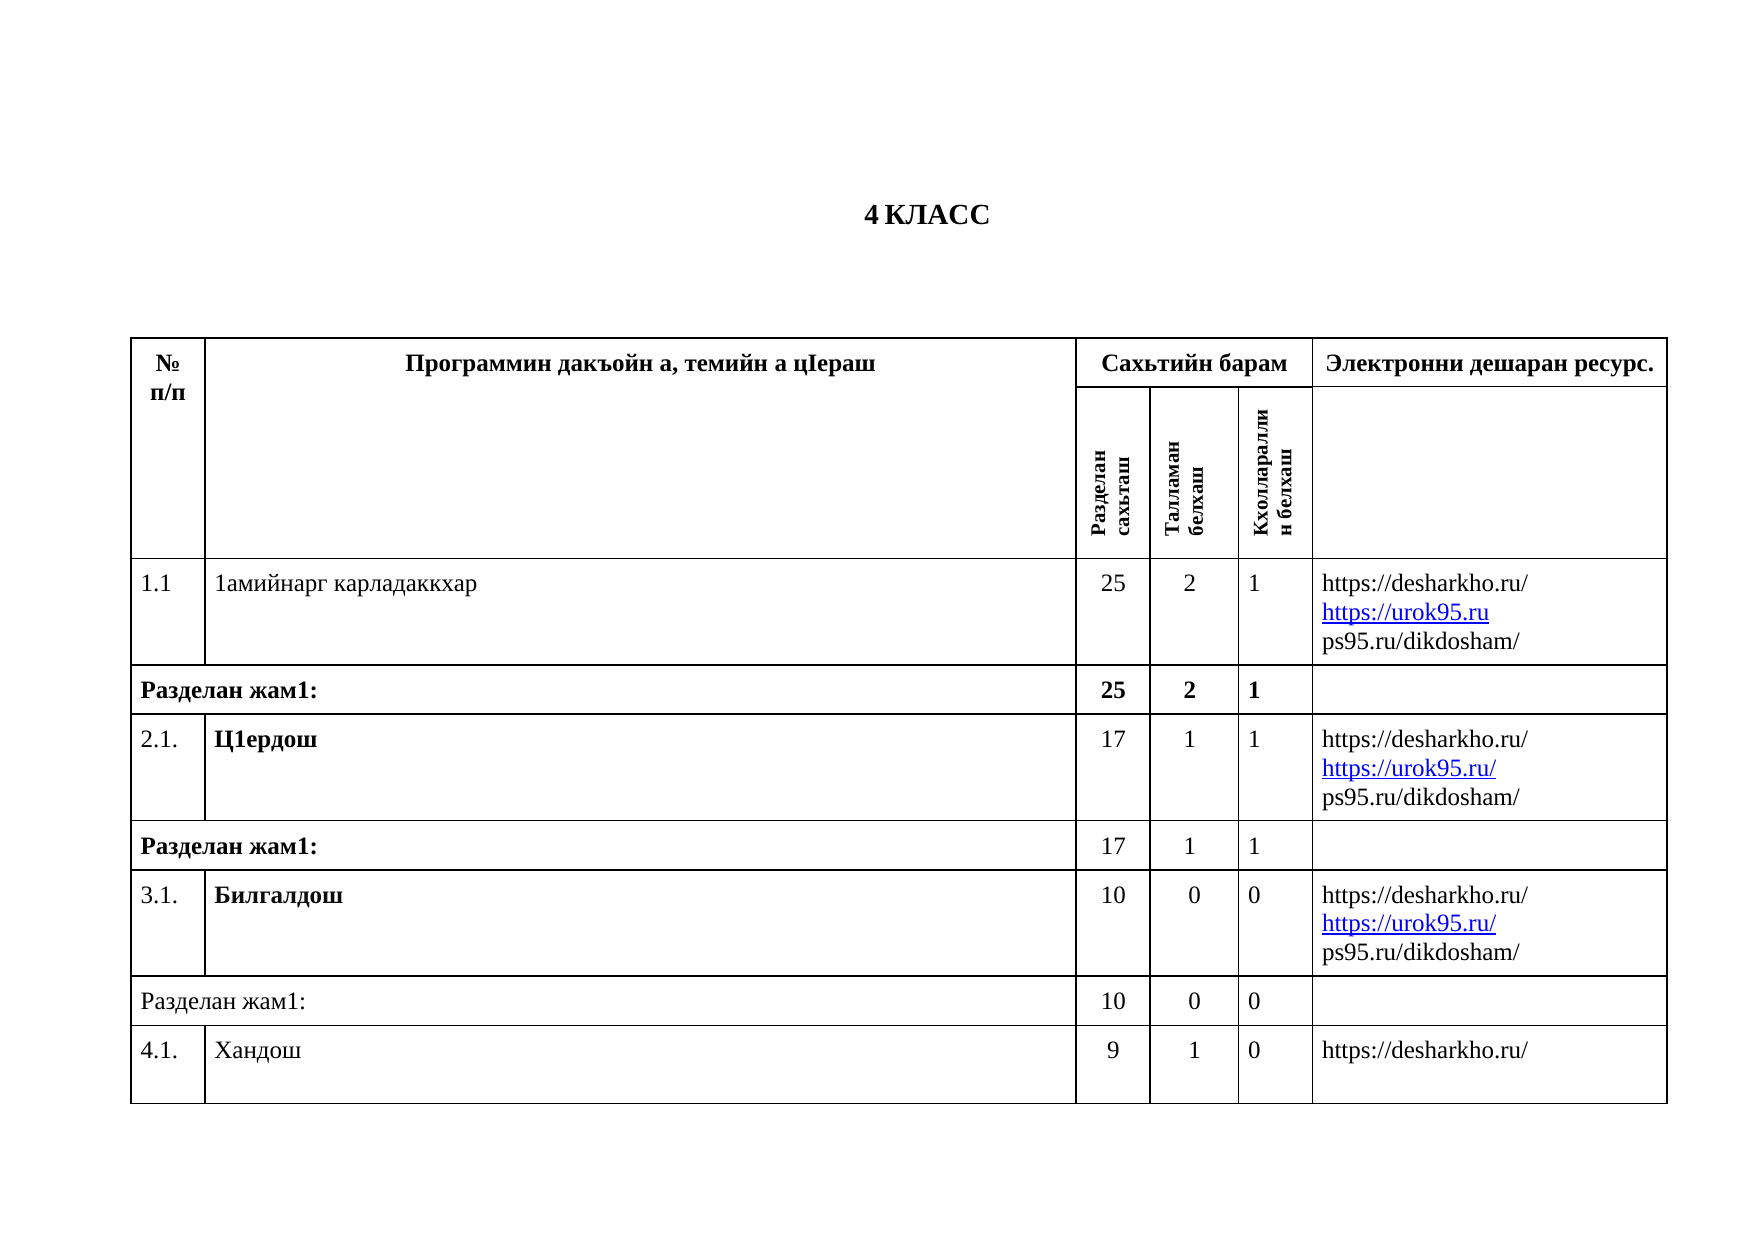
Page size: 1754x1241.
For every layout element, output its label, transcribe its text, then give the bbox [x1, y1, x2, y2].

table_cell 1 [1239, 715, 1312, 820]
table_cell 1 [1151, 821, 1238, 869]
table_cell 17 [1077, 715, 1149, 820]
table_cell [1313, 387, 1666, 558]
table_cell Разделан жам1: [132, 666, 1075, 713]
table_cell 17 [1077, 821, 1149, 869]
table_cell 1.1 [132, 559, 204, 664]
table_cell Билгалдош [206, 871, 1075, 975]
table_cell 1 [1151, 1026, 1238, 1103]
table_cell Разделан сахьташ [1077, 388, 1149, 558]
table_cell https://desharkho.ru/ https://urok95.ru/ ps95.ru/dikdosham/ [1313, 715, 1666, 820]
table_cell 3.1. [132, 871, 204, 975]
table_cell [1313, 821, 1666, 869]
table_cell Хандош [206, 1026, 1075, 1103]
table_cell 1 [1239, 666, 1312, 713]
table_cell 2 [1151, 666, 1238, 713]
list КЛАСС [189, 197, 1665, 231]
table_cell Разделан жам1: [132, 977, 1075, 1024]
table_header Сахьтийн барам [1077, 339, 1312, 386]
table_cell 0 [1239, 1026, 1312, 1103]
table_cell 1 [1151, 715, 1238, 820]
table_cell 10 [1077, 977, 1149, 1024]
table_cell 25 [1077, 666, 1149, 713]
table_cell Разделан жам1: [132, 821, 1075, 869]
table_cell 10 [1077, 871, 1149, 975]
table_header Программин дакъойн а, темийн а цӀераш [206, 339, 1075, 558]
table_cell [1313, 871, 1666, 975]
table_cell [1313, 977, 1666, 1024]
table_header № п/п [132, 339, 204, 558]
table_cell 1 [1239, 821, 1312, 869]
table_header Электронни дешаран ресурс. [1313, 339, 1666, 386]
table_cell [1313, 666, 1666, 713]
table_cell 0 [1151, 871, 1238, 975]
table_cell 1амийнарг карладаккхар [206, 559, 1075, 664]
table_cell Талламан белхаш [1151, 388, 1238, 558]
table_cell 9 [1077, 1026, 1149, 1103]
table_cell 1 [1239, 559, 1312, 664]
table_cell 2.1. [132, 715, 204, 820]
table_cell 0 [1239, 977, 1312, 1024]
table_cell 0 [1151, 977, 1238, 1024]
table_cell Ц1ердош [206, 715, 1075, 820]
table_cell https://desharkho.ru/ https://urok95.ru ps95.ru/dikdosham/ [1313, 559, 1666, 664]
table_cell 4.1. [132, 1026, 204, 1103]
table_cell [1313, 1026, 1666, 1103]
table_cell 25 [1077, 559, 1149, 664]
table_cell 2 [1151, 559, 1238, 664]
table_cell Кхоллараллин белхаш [1239, 388, 1312, 558]
table_cell 0 [1239, 871, 1312, 975]
